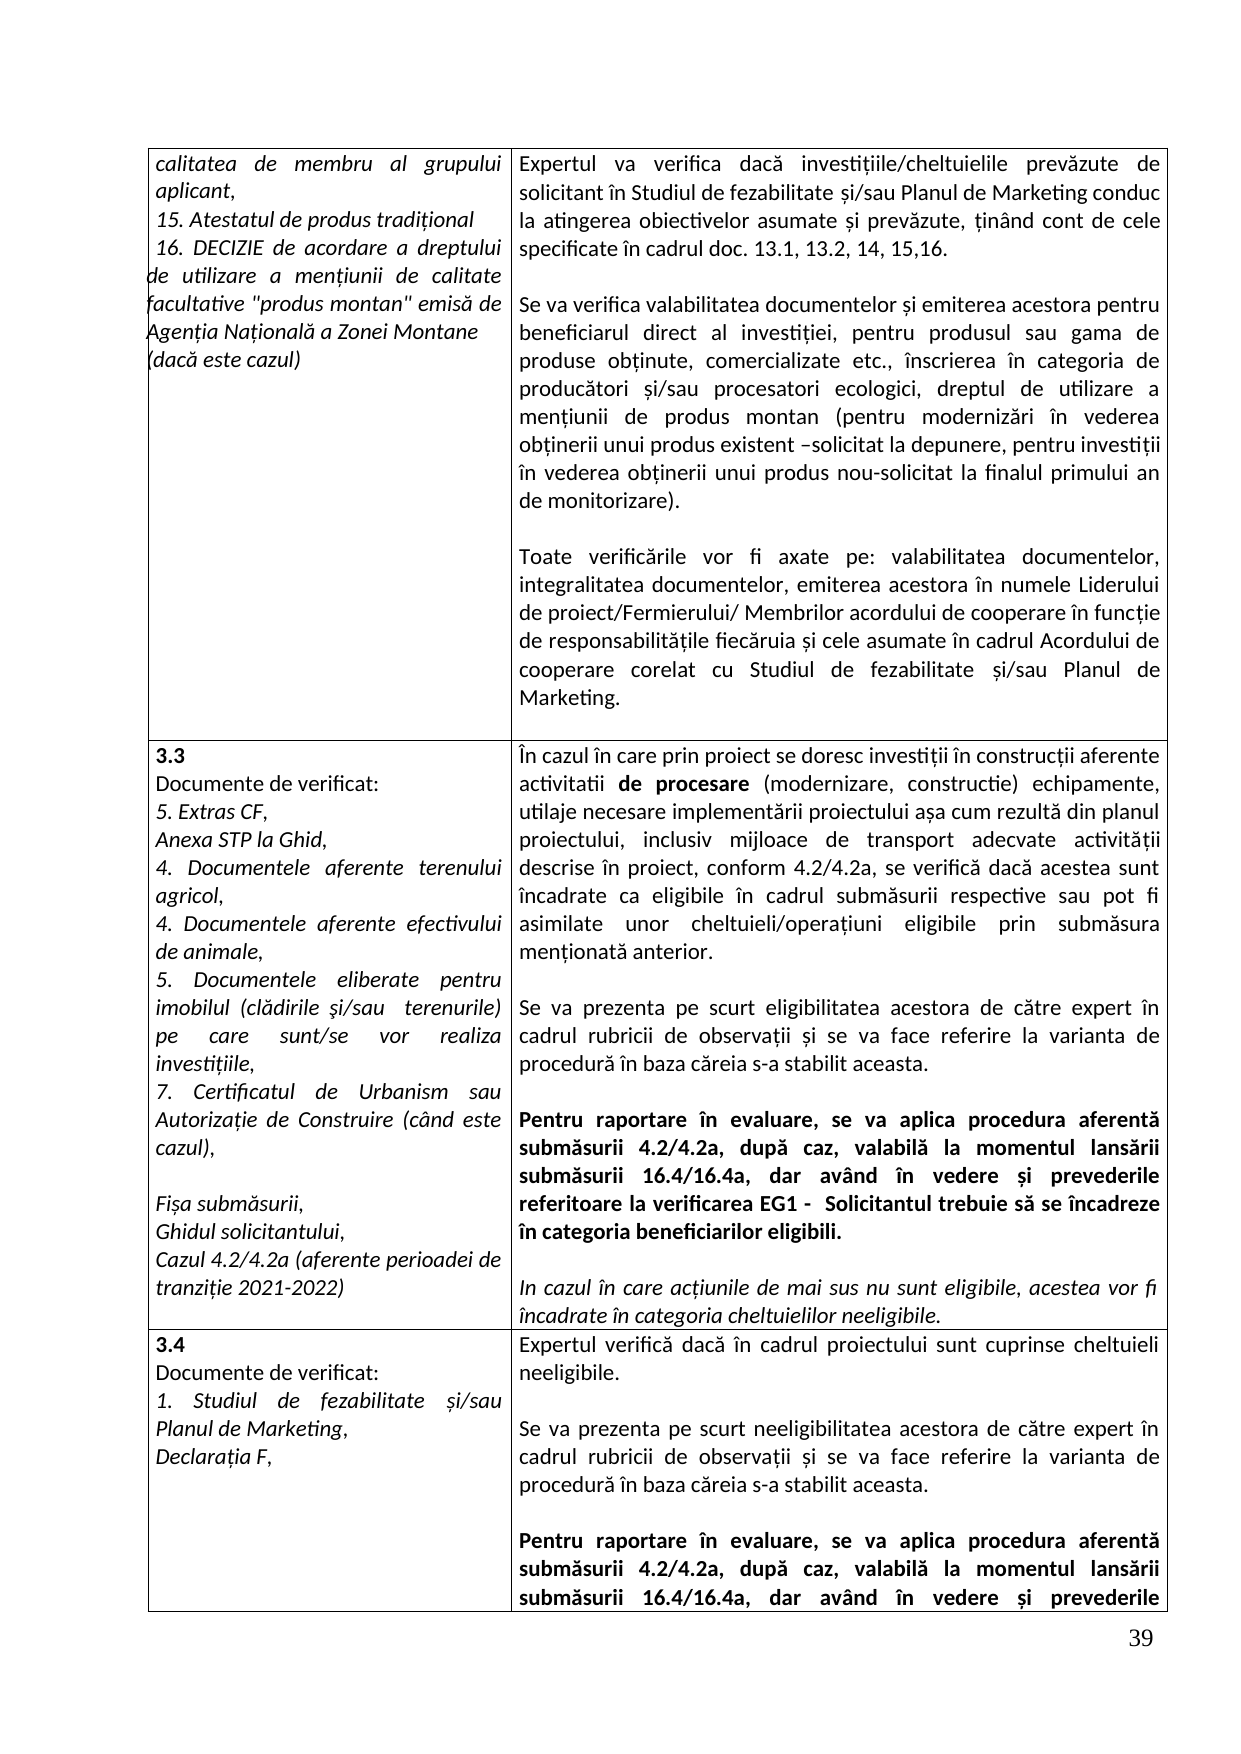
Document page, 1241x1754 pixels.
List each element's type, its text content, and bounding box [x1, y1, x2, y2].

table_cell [512, 149, 1167, 740]
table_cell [149, 149, 511, 740]
table_cell 3.3 Documente de verificat: 5. Extras CF, Anexa STP la Ghid, 4. Documentele aferente terenului agricol, 4. Documentele aferente efectivului de animale, 5. Documentele eliberate pentru imobilul (clădirile şi/sau terenurile) pe care sunt/se vor realiza investițiile, 7. Certificatul de Urbanism sau Autorizație de Construire (când este cazul), Fișa submăsurii, Ghidul solicitantului, Cazul 4.2/4.2a (aferente perioadei de tranziție 2021-2022) [149, 741, 511, 1329]
table_cell În cazul în care prin proiect se doresc investiții în construcții aferente activitatii de procesare (modernizare, constructie) echipamente, utilaje necesare implementării proiectului așa cum rezultă din planul proiectului, inclusiv mijloace de transport adecvate activității descrise în proiect, conform 4.2/4.2a, se verifică dacă acestea sunt încadrate ca eligibile în cadrul submăsurii respective sau pot fi asimilate unor cheltuieli/operațiuni eligibile prin submăsura menționată anterior. Se va prezenta pe scurt eligibilitatea acestora de către expert în cadrul rubricii de observații și se va face referire la varianta de procedură în baza căreia s-a stabilit aceasta. Pentru raportare în evaluare, se va aplica procedura aferentă submăsurii 4.2/4.2a, după caz, valabilă la momentul lansării submăsurii 16.4/16.4a, dar având în vedere și prevederile referitoare la verificarea EG1 - Solicitantul trebuie să se încadreze în categoria beneficiarilor eligibili. In cazul în care acțiunile de mai sus nu sunt eligibile, acestea vor fi încadrate în categoria cheltuielilor neeligibile. [512, 741, 1167, 1329]
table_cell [512, 1330, 1167, 1611]
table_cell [149, 1330, 511, 1611]
